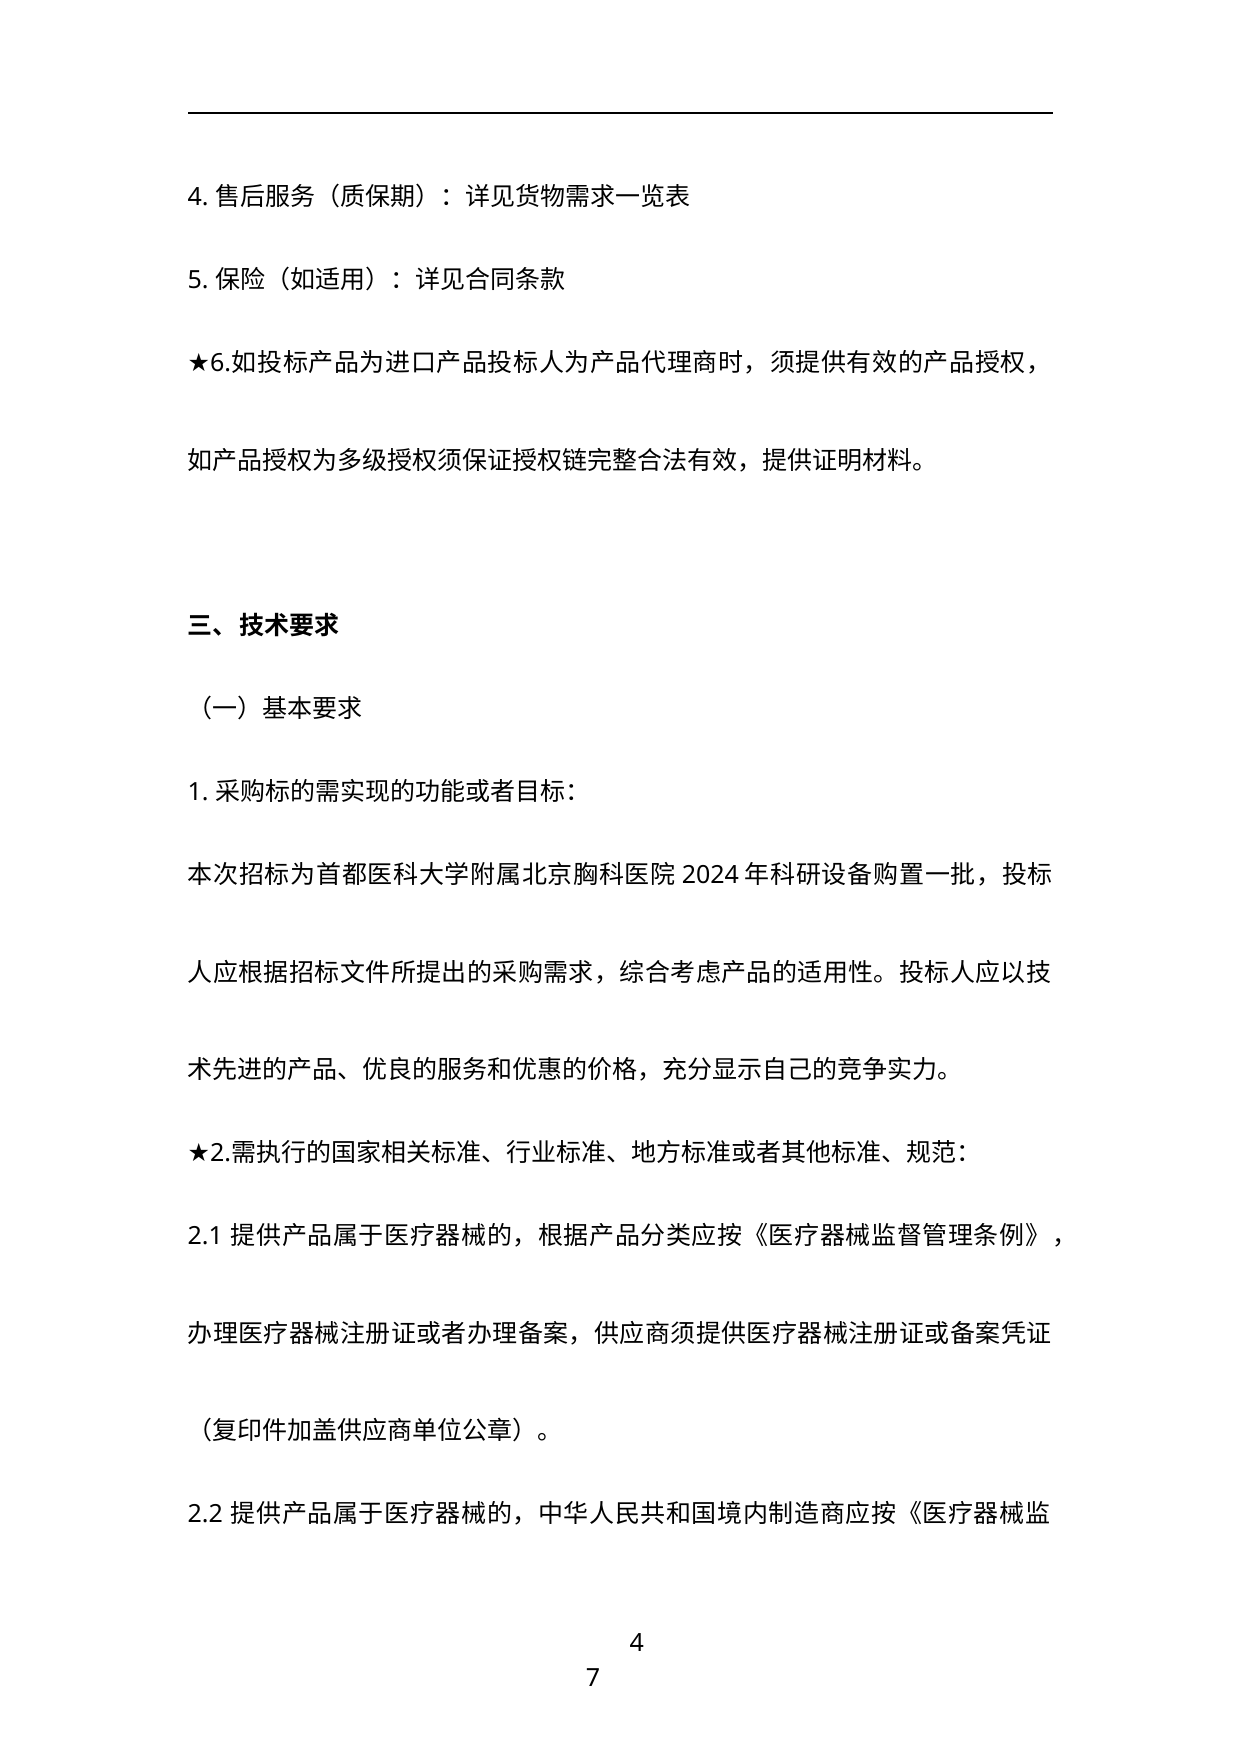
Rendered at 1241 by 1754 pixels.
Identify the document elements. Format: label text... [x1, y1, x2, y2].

text 5. 保险（如适用）：详见合同条款 [187, 245, 1053, 310]
text （一）基本要求 [187, 674, 1053, 739]
text 4. 售后服务（质保期）：详见货物需求一览表 [187, 162, 1053, 227]
list 2.1 提供产品属于医疗器械的，根据产品分类应按《医疗器械监督管理条例》，办理医疗器械注册证或者办理备案，供应商须提供医疗器械注册证或备案凭证（复印件加盖供应商单位公章）。 [187, 1201, 1053, 1461]
text 1. 采购标的需实现的功能或者目标： [187, 757, 1053, 822]
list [187, 1479, 1053, 1544]
list ★2.需执行的国家相关标准、行业标准、地方标准或者其他标准、规范： [187, 1118, 1053, 1183]
list 技术要求 [187, 591, 1053, 656]
text 本次招标为首都医科大学附属北京胸科医院2024年科研设备购置一批，投标人应根据招标文件所提出的采购需求，综合考虑产品的适用性。投标人应以技术先进的产品、优良的服务和优惠的价格，充分显示自己的竞争实力。 [187, 840, 1053, 1100]
text ★6.如投标产品为进口产品投标人为产品代理商时，须提供有效的产品授权，如产品授权为多级授权须保证授权链完整合法有效，提供证明材料。 [187, 328, 1053, 491]
